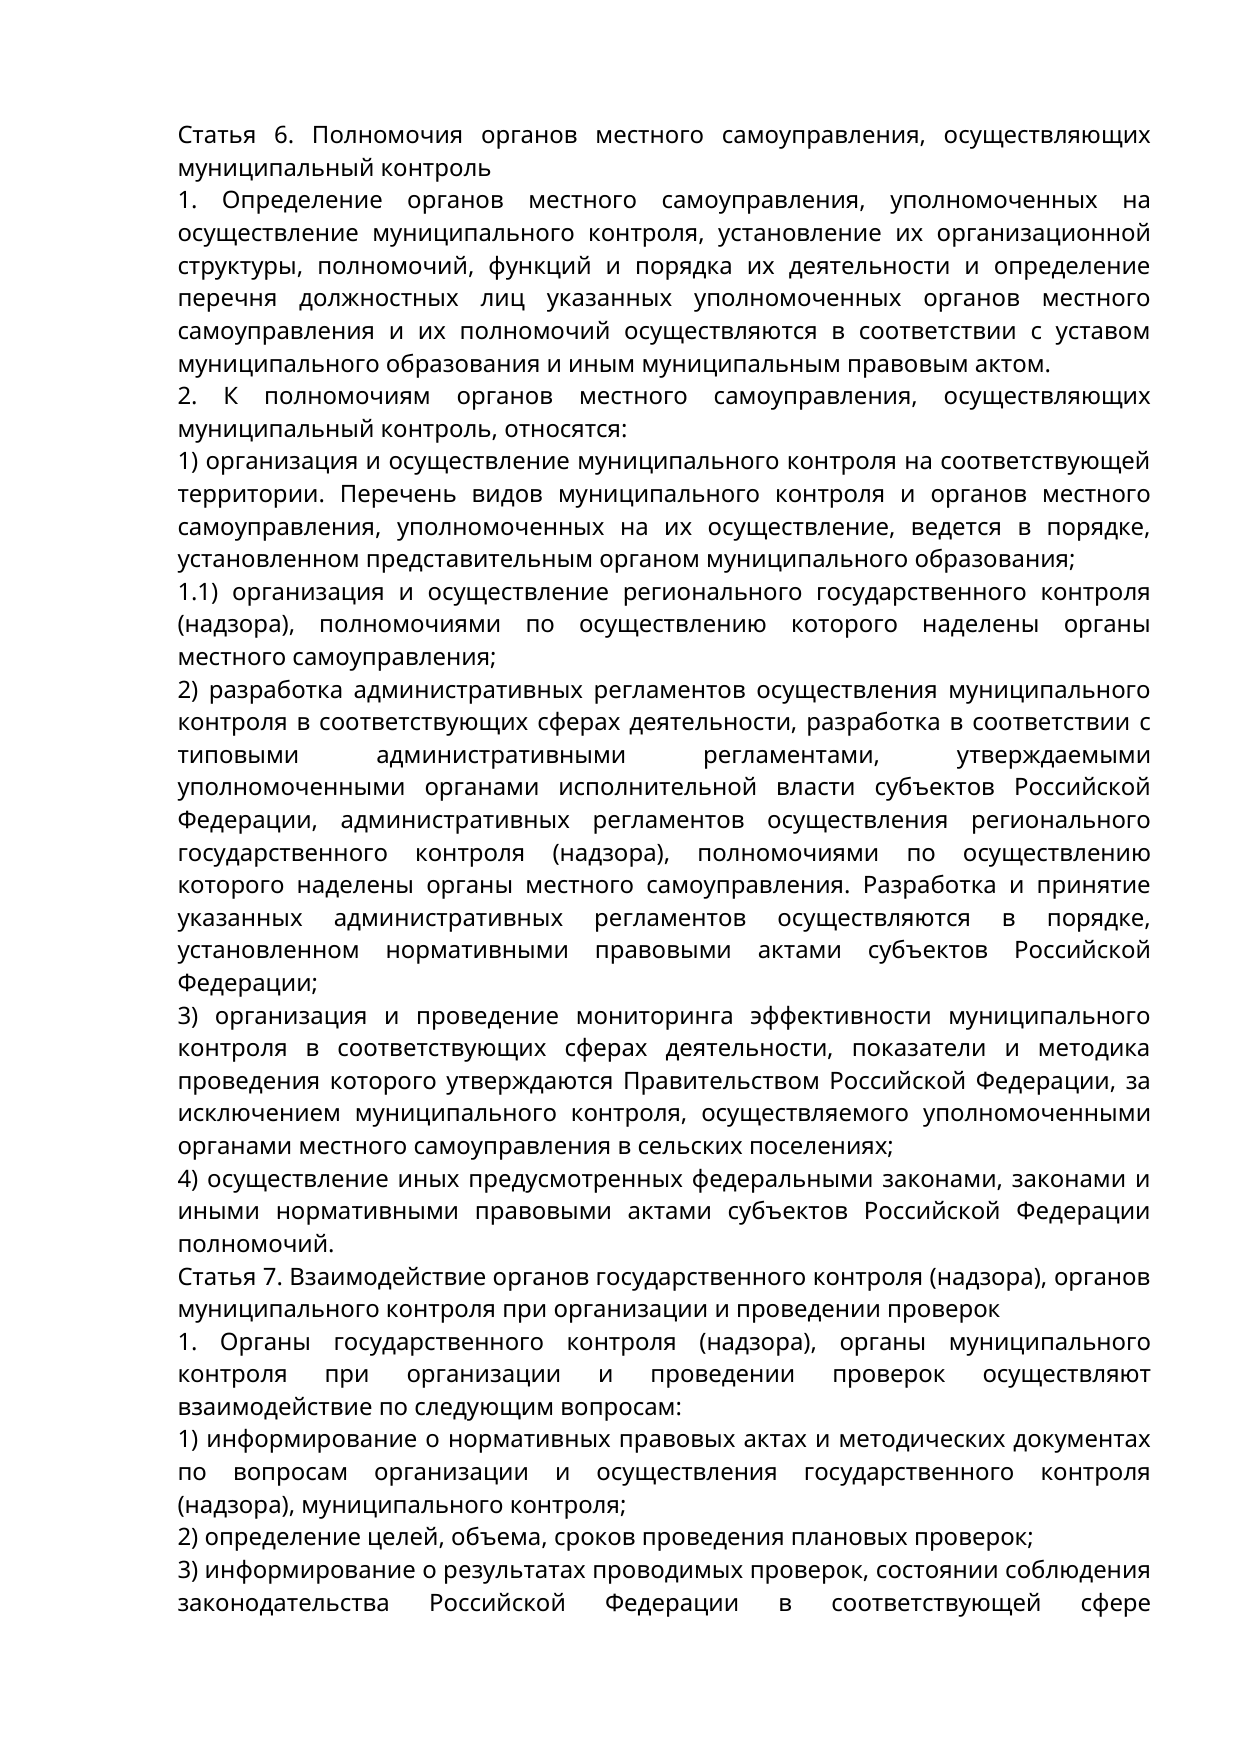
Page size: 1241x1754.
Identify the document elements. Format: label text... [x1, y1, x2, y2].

text 1.1) организация и осуществление регионального государственного контроля (надзора), полномочиями по осуществлению которого наделены органы местного самоуправления; [177, 574, 1152, 672]
text 2) разработка административных регламентов осуществления муниципального контроля в соответствующих сферах деятельности, разработка в соответствии с типовыми административными регламентами, утверждаемыми уполномоченными органами исполнительной власти субъектов Российской Федерации, административных регламентов осуществления регионального государственного контроля (надзора), полномочиями по осуществлению которого наделены органы местного самоуправления. Разработка и принятие указанных административных регламентов осуществляются в порядке, установленном нормативными правовыми актами субъектов Российской Федерации; [177, 672, 1152, 998]
text 1) организация и осуществление муниципального контроля на соответствующей территории. Перечень видов муниципального контроля и органов местного самоуправления, уполномоченных на их осуществление, ведется в порядке, установленном представительным органом муниципального образования; [177, 444, 1152, 574]
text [177, 1553, 1152, 1618]
text 1. Органы государственного контроля (надзора), органы муниципального контроля при организации и проведении проверок осуществляют взаимодействие по следующим вопросам: [177, 1324, 1152, 1422]
text 4) осуществление иных предусмотренных федеральными законами, законами и иными нормативными правовыми актами субъектов Российской Федерации полномочий. [177, 1161, 1152, 1259]
text Статья 6. Полномочия органов местного самоуправления, осуществляющих муниципальный контроль [177, 118, 1152, 183]
text 1. Определение органов местного самоуправления, уполномоченных на осуществление муниципального контроля, установление их организационной структуры, полномочий, функций и порядка их деятельности и определение перечня должностных лиц указанных уполномоченных органов местного самоуправления и их полномочий осуществляются в соответствии с уставом муниципального образования и иным муниципальным правовым актом. [177, 183, 1152, 379]
text 2) определение целей, объема, сроков проведения плановых проверок; [177, 1520, 1152, 1553]
text 2. К полномочиям органов местного самоуправления, осуществляющих муниципальный контроль, относятся: [177, 379, 1152, 444]
text 1) информирование о нормативных правовых актах и методических документах по вопросам организации и осуществления государственного контроля (надзора), муниципального контроля; [177, 1422, 1152, 1520]
text Статья 7. Взаимодействие органов государственного контроля (надзора), органов муниципального контроля при организации и проведении проверок [177, 1259, 1152, 1324]
text 3) организация и проведение мониторинга эффективности муниципального контроля в соответствующих сферах деятельности, показатели и методика проведения которого утверждаются Правительством Российской Федерации, за исключением муниципального контроля, осуществляемого уполномоченными органами местного самоуправления в сельских поселениях; [177, 998, 1152, 1161]
